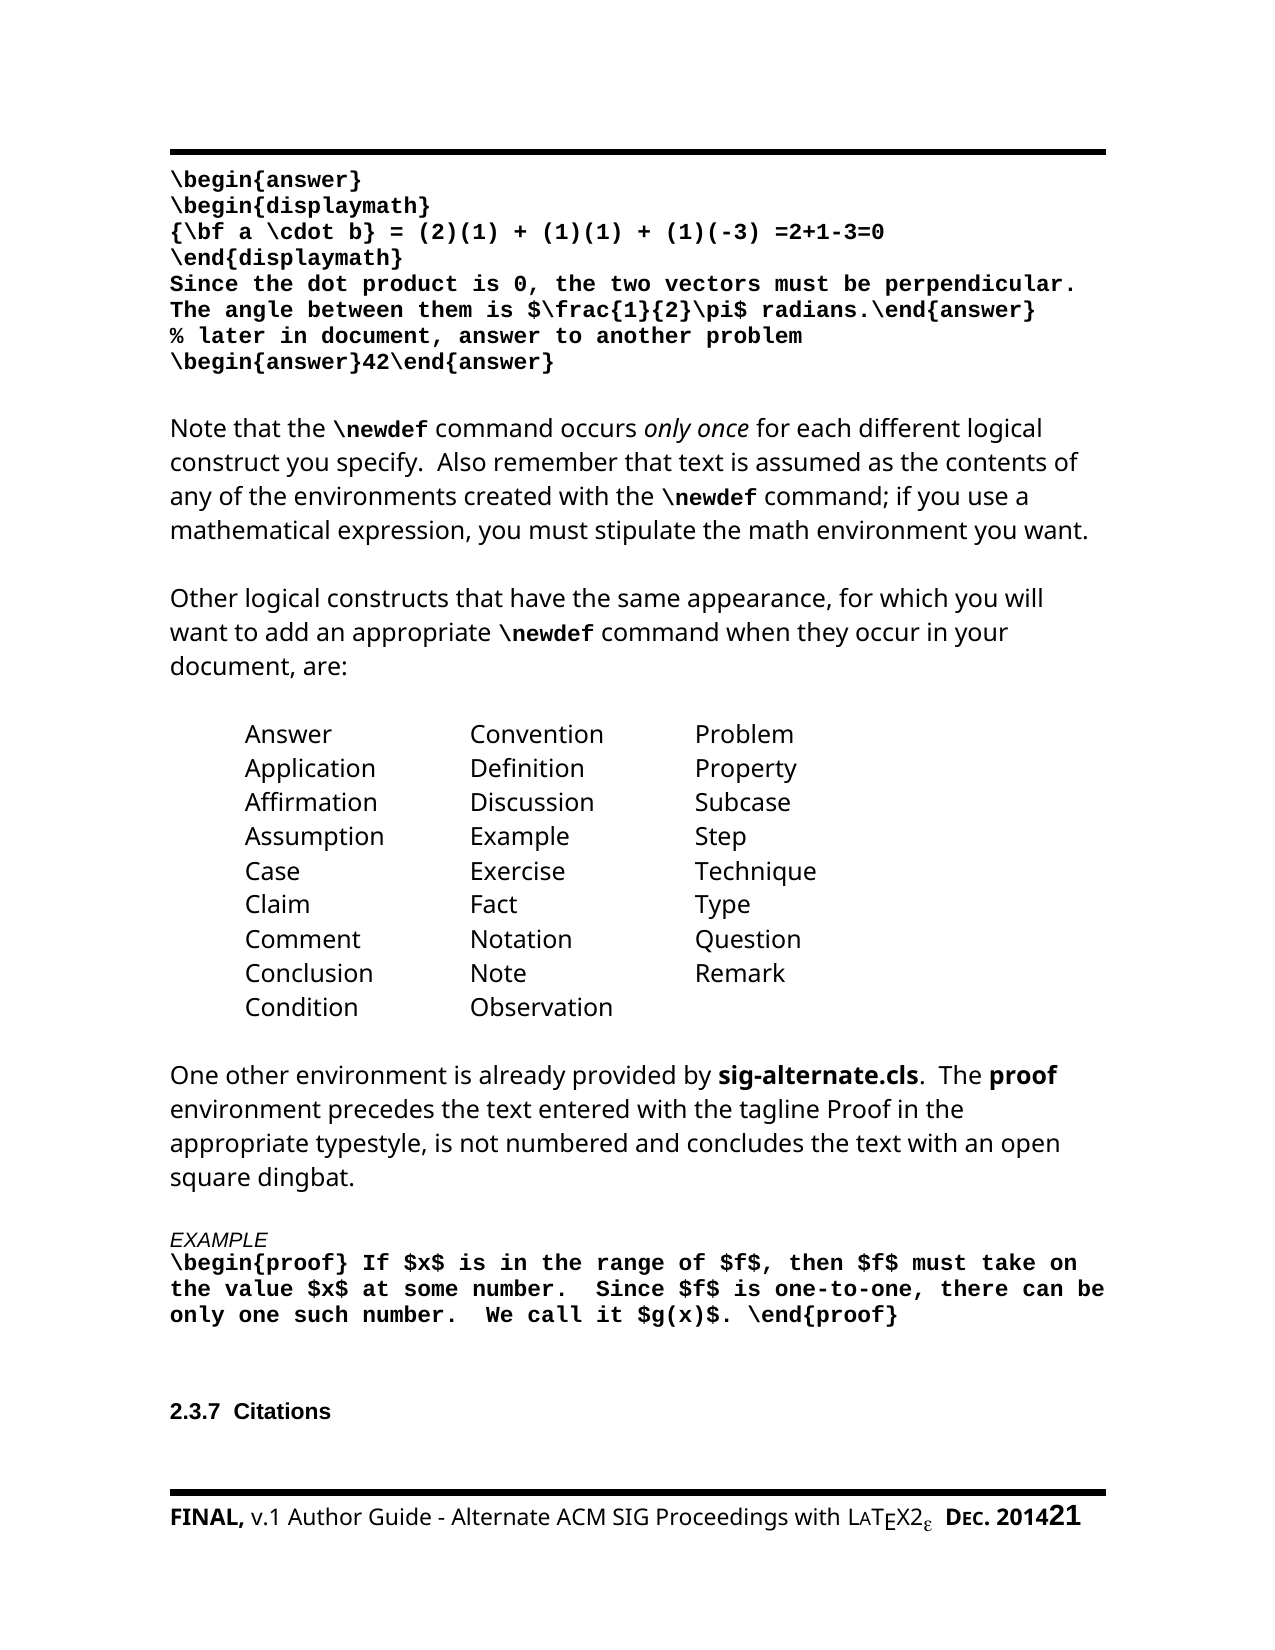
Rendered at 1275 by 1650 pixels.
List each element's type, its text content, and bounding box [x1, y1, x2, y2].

text \end{displaymath} [169, 247, 1106, 272]
text Other logical constructs that have the same appearance, for which you will want to add an appropriate \newdef command when they occur in your document, are: [169, 581, 1106, 683]
text \begin{answer}42\end{answer} [169, 350, 1106, 376]
text Affirmation Discussion Subcase [169, 785, 1106, 819]
text Conclusion Note Remark [169, 955, 1106, 989]
text Note that the \newdef command occurs only once for each different logical construct you specify. Also remember that text is assumed as the contents of any of the environments created with the \newdef command; if you use a mathematical expression, you must stipulate the math environment you want. [169, 410, 1106, 547]
text \begin{proof} If $x$ is in the range of $f$, then $f$ must take on the value $x$ at some number. Since $f$ is one-to-one, there can be only one such number. We call it $g(x)$. \end{proof} [169, 1252, 1106, 1329]
text One other environment is already provided by sig-alternate.cls. The proof environment precedes the text entered with the tagline Proof in the appropriate typestyle, is not numbered and concludes the text with an open square dingbat. [169, 1057, 1106, 1194]
text Case Exercise Technique [169, 853, 1106, 887]
text Comment Notation Question [169, 921, 1106, 955]
text % later in document, answer to another problem [169, 324, 1106, 350]
text Claim Fact Type [169, 887, 1106, 921]
text \begin{displaymath} [169, 195, 1106, 221]
text Assumption Example Step [169, 819, 1106, 853]
text EXAMPLE [169, 1228, 1106, 1252]
text Application Definition Property [169, 751, 1106, 785]
text Since the dot product is 0, the two vectors must be perpendicular. The angle between them is $\frac{1}{2}\pi$ radians.\end{answer} [169, 272, 1106, 324]
text {\bf a \cdot b} = (2)(1) + (1)(1) + (1)(-3) =2+1-3=0 [169, 221, 1106, 247]
text 2.3.7 Citations [169, 1398, 1106, 1424]
text \begin{answer} [169, 169, 1106, 195]
text Condition Observation [169, 989, 1106, 1023]
text Answer Convention Problem [169, 717, 1106, 751]
